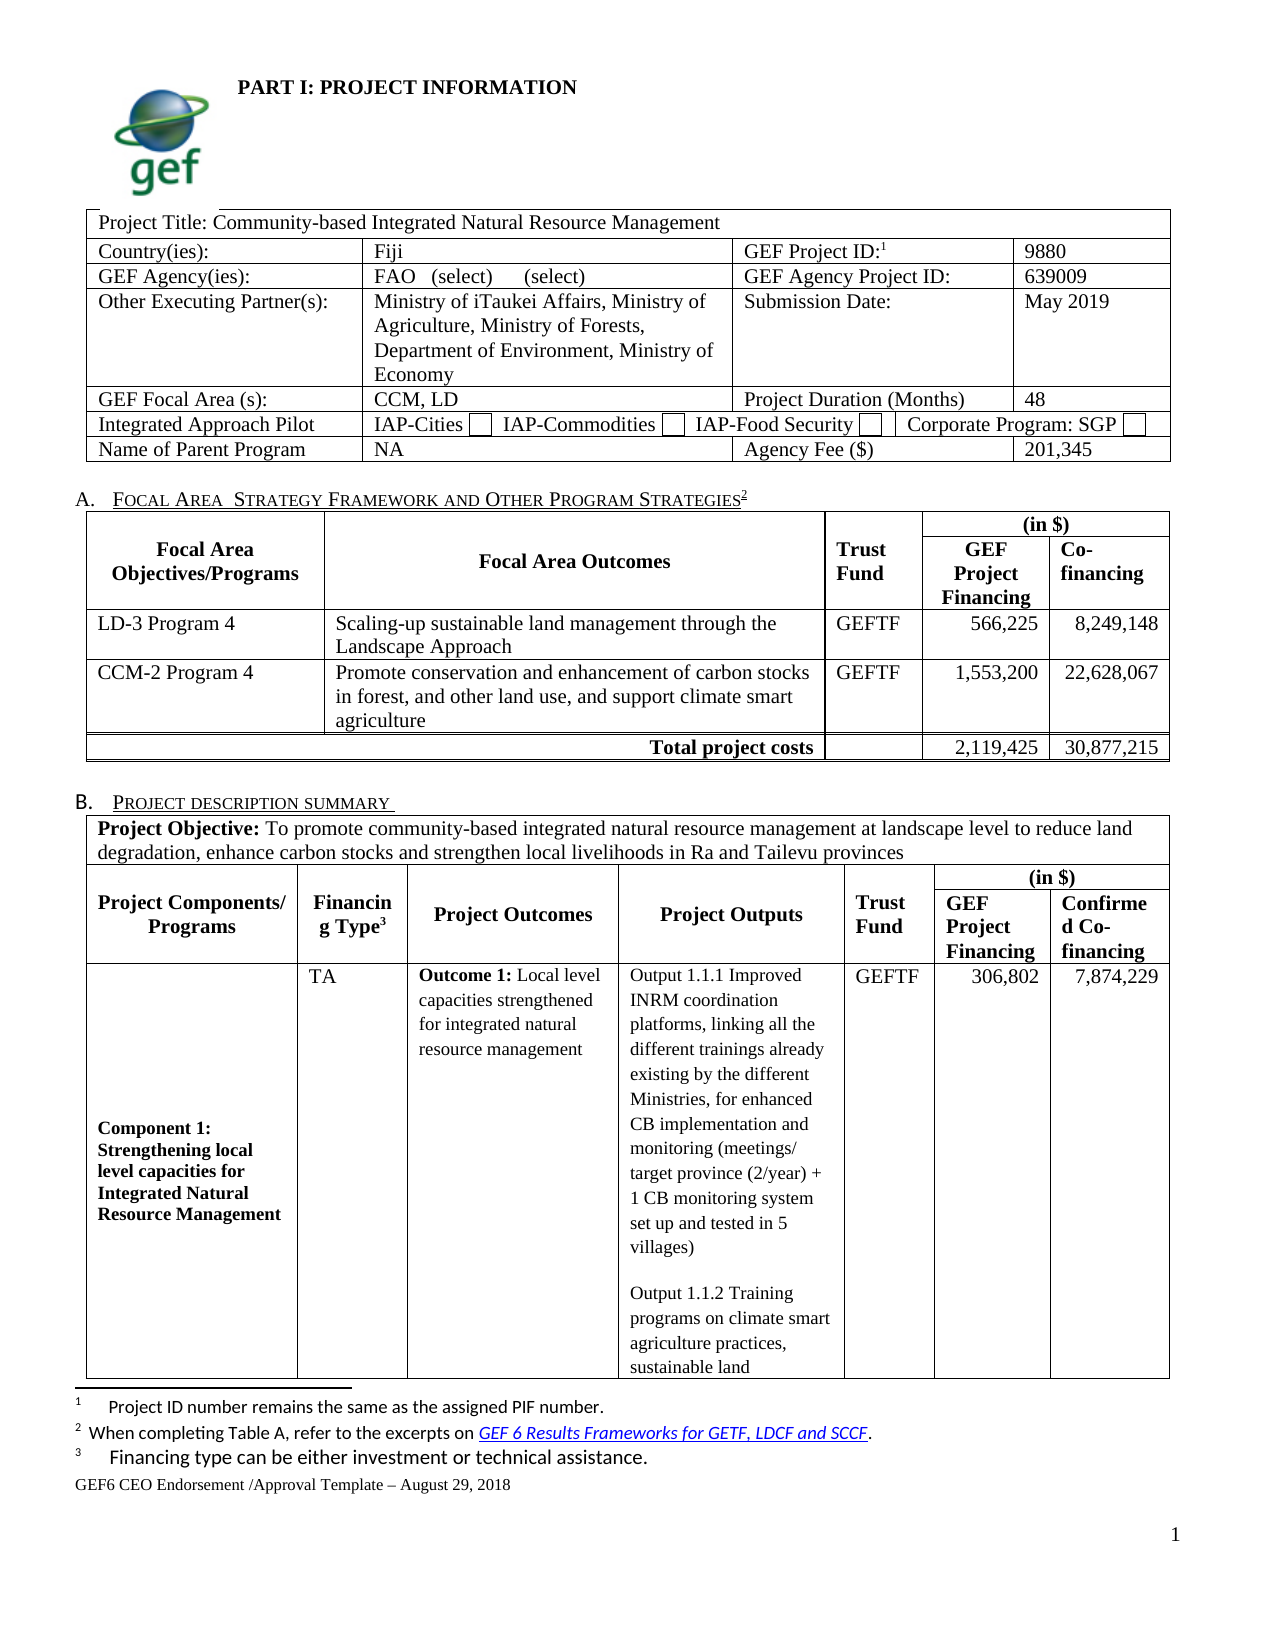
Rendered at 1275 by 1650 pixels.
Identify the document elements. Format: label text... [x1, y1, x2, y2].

table_header (in $) [923, 512, 1169, 536]
table_header Focal Area Outcomes [325, 512, 824, 609]
table_cell [845, 964, 934, 1378]
table_cell Corporate Program: SGP [896, 412, 1170, 436]
picture [100, 87, 219, 210]
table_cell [87, 964, 297, 1378]
table_cell Co-financing [1050, 537, 1169, 609]
table_cell Name of Parent Program [87, 437, 362, 461]
table_cell 639009 [1014, 264, 1170, 288]
table_cell Agency Fee ($) [733, 437, 1013, 461]
text part i: project information [75, 75, 1200, 99]
table_cell Scaling-up sustainable land management through the Landscape Approach [325, 610, 824, 658]
table_cell May 2019 [1014, 289, 1170, 386]
table_cell Other Executing Partner(s): [87, 289, 362, 386]
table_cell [619, 964, 844, 1378]
table_cell 566,225 [923, 610, 1049, 658]
table_cell Submission Date: [733, 289, 1013, 386]
table_cell 9880 [1014, 239, 1170, 263]
table_cell Project Outcomes [408, 865, 618, 963]
table_cell GEF Agency(ies): [87, 264, 362, 288]
table_cell [826, 610, 922, 658]
table_cell GEF Project Financing [935, 890, 1050, 963]
table_cell [826, 735, 922, 759]
table_cell 201,345 [1014, 437, 1170, 461]
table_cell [408, 964, 618, 1378]
table_cell 7,874,229 [1051, 964, 1169, 1378]
table_header Project Title: Community-based Integrated Natural Resource Management [87, 210, 1170, 238]
table_cell CCM, LD [363, 387, 732, 411]
table_cell Project Duration (Months) [733, 387, 1013, 411]
table_cell 8,249,148 [1050, 610, 1169, 658]
table_cell Project Components/ Programs [87, 865, 297, 963]
table_cell Integrated Approach Pilot [87, 412, 362, 436]
table_cell Ministry of iTaukei Affairs, Ministry of Agriculture, Ministry of Forests, Department of Environment, Ministry of Economy [363, 289, 732, 386]
table_cell Fiji [363, 239, 732, 263]
table_cell CCM-2 Program 4 [87, 660, 324, 732]
table_cell GEF Project ID: [733, 239, 1013, 263]
table_cell NA [363, 437, 732, 461]
table_cell IAP-Cities IAP-Commodities IAP-Food Security [363, 412, 895, 436]
table_cell (in $) [935, 865, 1169, 889]
table_cell [826, 660, 922, 732]
table_cell Confirmed Co-financing [1051, 890, 1169, 963]
table_cell 306,802 [935, 964, 1050, 1378]
table_cell 48 [1014, 387, 1170, 411]
table_cell Project Outputs [619, 865, 844, 963]
text Project description summary [75, 787, 1181, 815]
table_cell [363, 264, 732, 288]
table_header Project Objective: To promote community-based integrated natural resource management at landscape level to reduce land degradation, enhance carbon stocks and strengthen local livelihoods in Ra and Tailevu provinces [87, 816, 1169, 864]
table_cell Country(ies): [87, 239, 362, 263]
table_cell Financing Type [298, 865, 407, 963]
table_cell 1,553,200 [923, 660, 1049, 732]
table_cell 2,119,425 [923, 735, 1049, 759]
table_cell [298, 964, 407, 1378]
table_header Trust Fund [826, 512, 922, 609]
table_cell GEF Focal Area (s): [87, 387, 362, 411]
table_cell LD-3 Program 4 [87, 610, 324, 658]
text Focal Area Strategy Framework and Other Program Strategies [75, 487, 1181, 511]
table_cell GEF Agency Project ID: [733, 264, 1013, 288]
table_header Focal Area Objectives/Programs [87, 512, 324, 609]
table_cell 30,877,215 [1050, 735, 1169, 759]
table_cell Total project costs [87, 735, 824, 759]
table_cell 22,628,067 [1050, 660, 1169, 732]
table_cell Promote conservation and enhancement of carbon stocks in forest, and other land use, and support climate smart agriculture [325, 660, 824, 732]
table_cell Trust Fund [845, 865, 934, 963]
table_cell GEF Project Financing [923, 537, 1049, 609]
